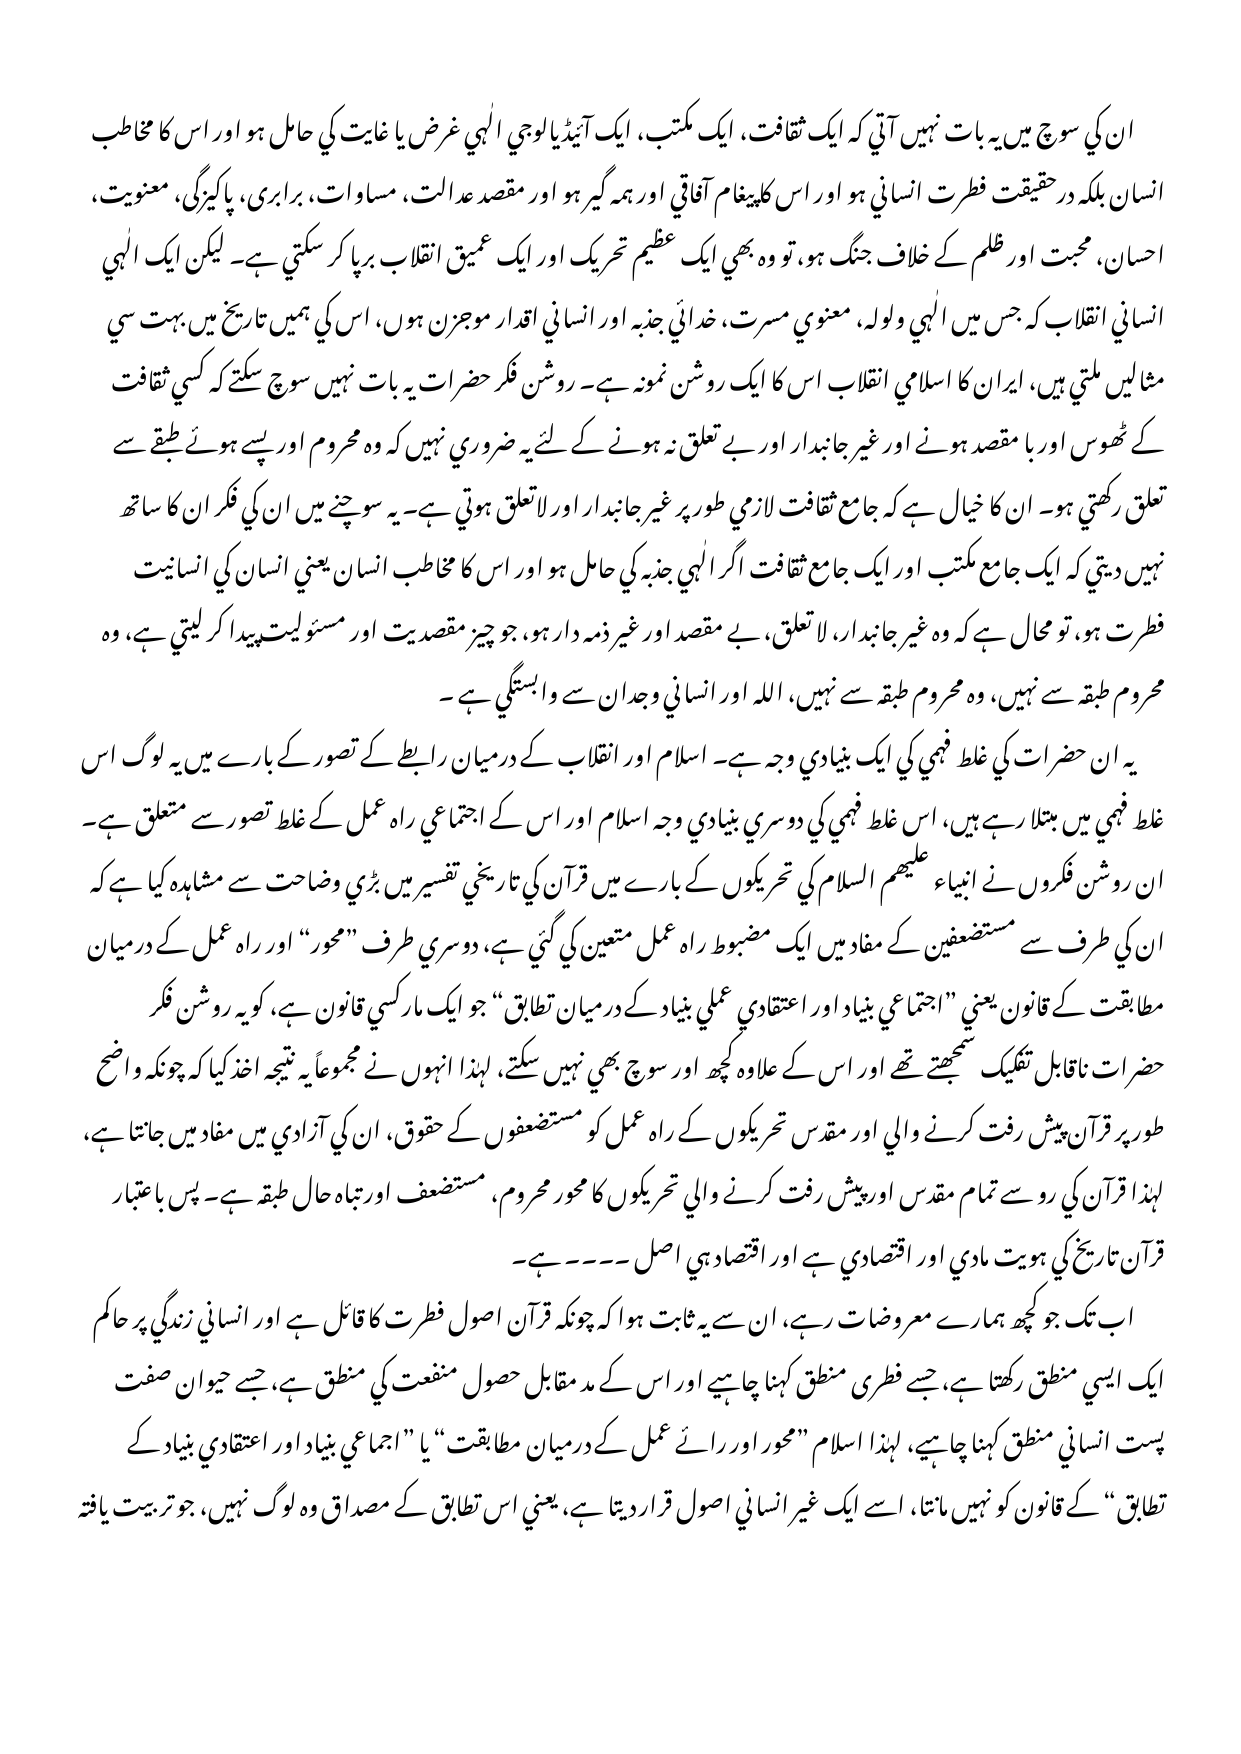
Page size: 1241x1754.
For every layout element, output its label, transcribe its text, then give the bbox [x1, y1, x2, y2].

text يہ ان حضرات كي غلط فہمي كي ايك بنيادي وجہ ہے۔ اسلام اور انقلاب كے درميان رابطے كے تصور كے بارے ميں يہ لوگ اس غلط فہمي ميں مبتلا رہے ہيں، اس غلط فہمي كي دوسري بنيادي وجہ اسلام اور اس كے اجتماعي راہ عمل كے غلط تصور سے متعلق ہے۔ ان روشن فكروں نے انبياء عليھم السلام كي تحريكوں كے بارے ميں قرآن كي تاريخي تفسير ميں بڑي وضاحت سے مشاہدہ كيا ہے كہ ان كي طرف سے مستضعفين كے مفاد ميں ايك مضبوط راہ عمل متعين كي گئي ہے، دوسري طرف ”محور“ اور راہ عمل كے درميان مطابقت كے قانون يعني ”اجتماعي بنياد اور اعتقادي عملي بنياد كے درميان تطابق“ جو ايك ماركسي قانون ہے، كو يہ روشن فكر حضرات ناقابل تفكيك سمجھتے تھے اور اس كے علاوہ كچھ اور سوچ بھي نہيں سكتے، لہٰذا انہوں نے مجموعاً يہ نتيجہ اخذ كيا كہ چونكہ واضح طور پر قرآن پيش رفت كرنے والي اور مقدس تحريكوں كے راہ عمل كو مستضعفوں كے حقوق، ان كي آزادي ميں مفاد ميں جانتا ہے، لہٰذا قرآن كي رو سے تمام مقدس اور پيش رفت كرنے والي تحريكوں كا محور محروم، مستضعف اور تباہ حال طبقہ ہے۔ پس باعتبار قرآن تاريخ كي ہويت مادي اور اقتصادي ہے اور اقتصاد ہي اصل ۔۔۔۔ ہے۔ [75, 719, 1165, 1281]
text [75, 1281, 1165, 1531]
text ان كي سوچ ميں يہ بات نہيں آتي كہ ايك ثقافت، ايك مكتب، ايك آئيڈيالوجي الٰہي غرض يا غايت كي حامل ہو اور اس كا مخاطب انسان بلكہ درحقيقت فطرت انساني ہو اور اس كا پيغام آفاقي اور ہمہ گير ہو اور مقصد عدالت، مساوات، برابرى، پاكيزگى، معنويت، احسان، محبت اور ظلم كے خلاف جنگ ہو، تو وہ بھي ايك عظيم تحريك اور ايك عميق انقلاب برپا كر سكتي ہے۔ ليكن ايك الٰہي انساني انقلاب كہ جس ميں الٰہي ولولہ، معنوي مسرت، خدائي جذبہ اور انساني اقدار موجزن ہوں، اس كي ہميں تاريخ ميں بہت سي مثاليں ملتي ہيں، ايران كا اسلامي انقلاب اس كا ايك روشن نمونہ ہے۔ روشن فكر حضرات يہ بات نہيں سوچ سكتے كہ كسي ثقافت كے ٹھوس اور با مقصد ہونے اور غير جانبدار اور بے تعلق نہ ہونے كے لئے يہ ضروري نہيں كہ وہ محروم اور پسے ہوئے طبقے سے تعلق ركھتي ہو۔ ان كا خيال ہے كہ جامع ثقافت لازمي طور پر غير جانبدار اور لاتعلق ہوتي ہے۔ يہ سوچنے ميں ان كي فكر ان كا ساتھ نہيں ديتي كہ ايك جامع مكتب اور ايك جامع ثقافت اگر الٰہي جذبہ كي حامل ہو اور اس كا مخاطب انسان يعني انسان كي انسانيت فطرت ہو، تو محال ہے كہ وہ غير جانبدار، لا تعلق، بے مقصد اور غير ذمہ دار ہو، جو چيز مقصديت اور مسئوليت پيدا كر ليتي ہے، وہ محروم طبقہ سے نہيں، وہ محروم طبقہ سے نہيں، اللہ اور انساني وجدان سے وابستگي ہے ۔ [75, 94, 1165, 719]
